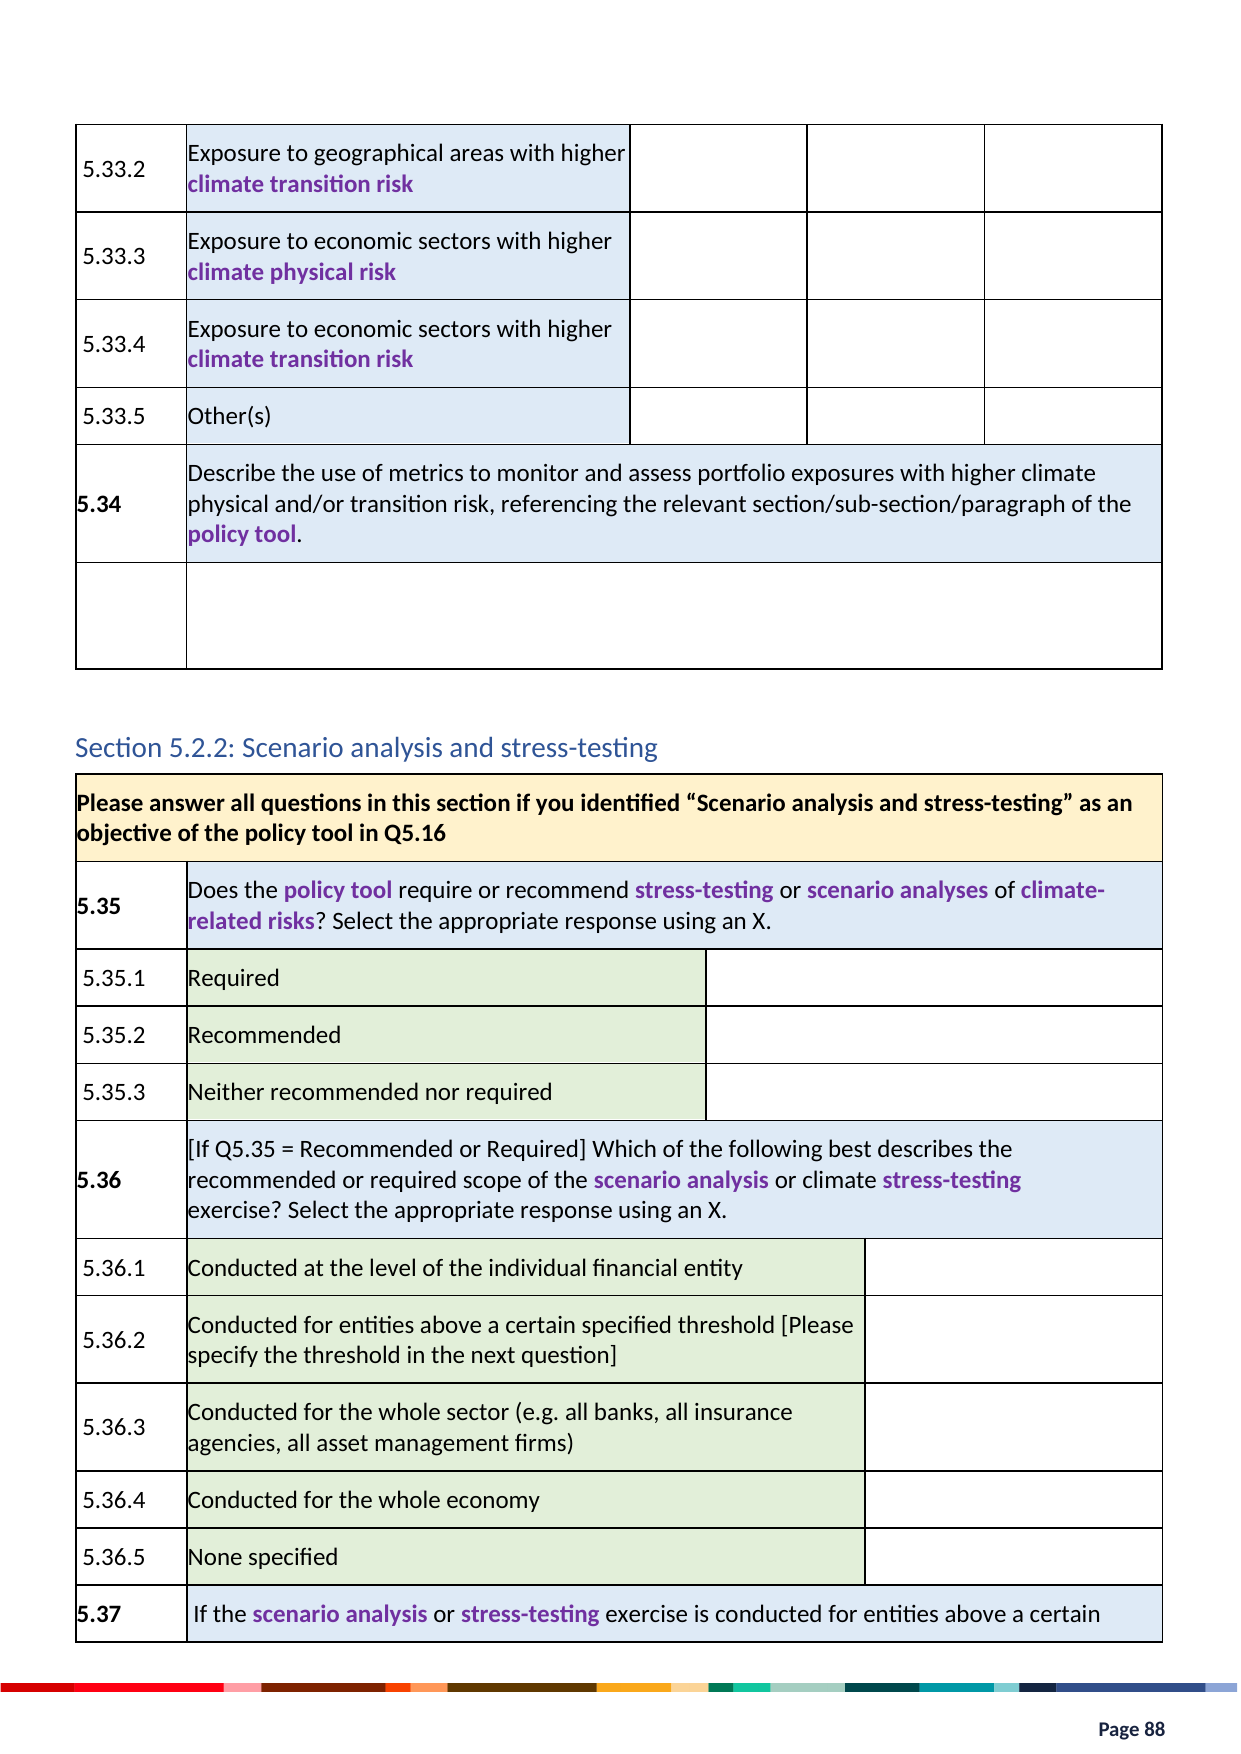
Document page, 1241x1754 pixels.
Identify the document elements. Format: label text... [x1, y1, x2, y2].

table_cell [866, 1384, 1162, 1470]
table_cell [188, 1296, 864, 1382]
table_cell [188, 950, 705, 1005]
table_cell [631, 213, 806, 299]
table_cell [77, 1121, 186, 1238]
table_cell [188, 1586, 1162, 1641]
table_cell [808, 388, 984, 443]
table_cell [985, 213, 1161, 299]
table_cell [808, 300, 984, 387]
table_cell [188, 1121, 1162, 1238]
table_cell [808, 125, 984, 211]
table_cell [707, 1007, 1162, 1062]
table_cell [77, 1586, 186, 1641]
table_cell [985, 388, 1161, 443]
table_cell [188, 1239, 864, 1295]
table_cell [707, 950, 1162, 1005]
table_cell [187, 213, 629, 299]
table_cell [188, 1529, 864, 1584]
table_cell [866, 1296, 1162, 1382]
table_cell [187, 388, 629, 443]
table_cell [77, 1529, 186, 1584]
subtitle Section 5.2.2: Scenario analysis and stress-testing [75, 729, 1165, 765]
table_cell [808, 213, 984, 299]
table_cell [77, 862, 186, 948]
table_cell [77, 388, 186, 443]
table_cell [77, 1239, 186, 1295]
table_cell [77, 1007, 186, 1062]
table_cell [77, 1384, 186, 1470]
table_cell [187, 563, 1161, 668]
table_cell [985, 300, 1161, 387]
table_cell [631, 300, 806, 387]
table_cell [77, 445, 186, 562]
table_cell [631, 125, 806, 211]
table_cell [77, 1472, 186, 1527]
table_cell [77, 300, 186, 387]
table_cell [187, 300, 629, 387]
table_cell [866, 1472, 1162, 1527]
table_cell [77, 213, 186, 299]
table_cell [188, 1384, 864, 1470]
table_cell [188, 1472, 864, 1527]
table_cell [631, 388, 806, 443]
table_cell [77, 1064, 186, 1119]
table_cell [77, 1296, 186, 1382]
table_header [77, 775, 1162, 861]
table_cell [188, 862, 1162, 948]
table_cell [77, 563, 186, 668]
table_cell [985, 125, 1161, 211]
picture [0, 1683, 1236, 1692]
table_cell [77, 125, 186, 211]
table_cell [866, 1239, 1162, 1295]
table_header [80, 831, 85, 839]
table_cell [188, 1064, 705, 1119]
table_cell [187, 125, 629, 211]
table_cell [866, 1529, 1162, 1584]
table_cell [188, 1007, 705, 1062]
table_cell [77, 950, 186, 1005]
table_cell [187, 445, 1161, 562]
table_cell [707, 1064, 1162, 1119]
